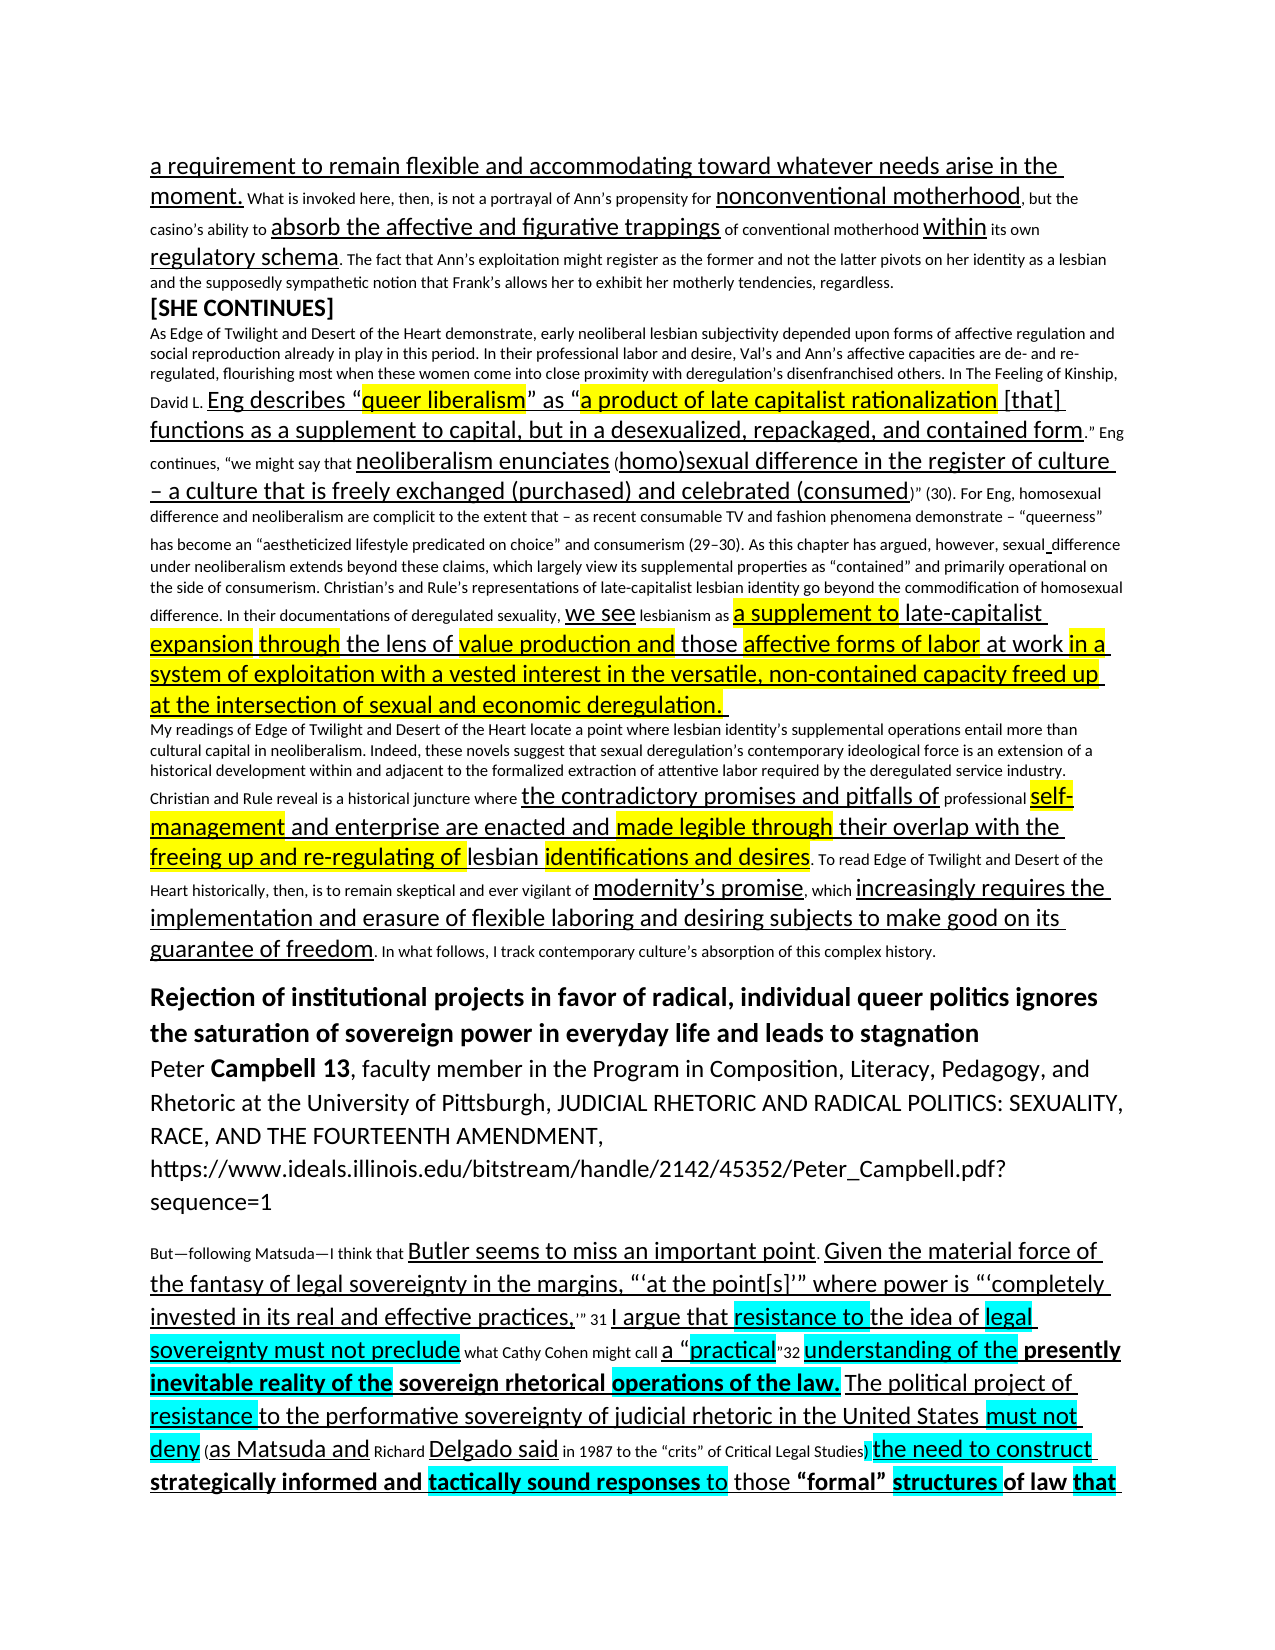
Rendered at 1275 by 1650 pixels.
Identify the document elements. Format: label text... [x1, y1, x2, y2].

text My readings of Edge of Twilight and Desert of the Heart locate a point where lesbian identity’s supplemental operations entail more than cultural capital in neoliberalism. Indeed, these novels suggest that sexual deregulation’s contemporary ideological force is an extension of a historical development within and adjacent to the formalized extraction of attentive labor required by the deregulated service industry. Christian and Rule reveal is a historical juncture where the contradictory promises and pitfalls of professional self-management and enterprise are enacted and made legible through their overlap with the freeing up and re-regulating of lesbian identifications and desires. To read Edge of Twilight and Desert of the Heart historically, then, is to remain skeptical and ever vigilant of modernity’s promise, which increasingly requires the implementation and erasure of flexible laboring and desiring subjects to make good on its guarantee of freedom. In what follows, I track contemporary culture’s absorption of this complex history. [150, 719, 1125, 963]
text Peter Campbell 13, faculty member in the Program in Composition, Literacy, Pedagogy, and Rhetoric at the University of Pittsburgh, JUDICIAL RHETORIC AND RADICAL POLITICS: SEXUALITY, RACE, AND THE FOURTEENTH AMENDMENT, https://www.ideals.illinois.edu/bitstream/handle/2142/45352/Peter_Campbell.pdf?sequence=1 [150, 1051, 1125, 1216]
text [150, 150, 1125, 292]
text [SHE CONTINUES] [150, 292, 1125, 323]
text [150, 1235, 1125, 1496]
text As Edge of Twilight and Desert of the Heart demonstrate, early neoliberal lesbian subjectivity depended upon forms of affective regulation and social reproduction already in play in this period. In their professional labor and desire, Val’s and Ann’s affective capacities are de- and re-regulated, flourishing most when these women come into close proximity with deregulation’s disenfranchised others. In The Feeling of Kinship, David L. Eng describes “queer liberalism” as “a product of late capitalist rationalization [that] functions as a supplement to capital, but in a desexualized, repackaged, and contained form.” Eng continues, “we might say that neoliberalism enunciates (homo)sexual difference in the register of culture – a culture that is freely exchanged (purchased) and celebrated (consumed)” (30). For Eng, homosexual difference and neoliberalism are complicit to the extent that – as recent consumable TV and fashion phenomena demonstrate – “queerness” has become an “aestheticized lifestyle predicated on choice” and consumerism (29–30). As this chapter has argued, however, sexual difference under neoliberalism extends beyond these claims, which largely view its supplemental properties as “contained” and primarily operational on the side of consumerism. Christian’s and Rule’s representations of late-capitalist lesbian identity go beyond the commodification of homosexual difference. In their documentations of deregulated sexuality, we see lesbianism as a supplement to late-capitalist expansion through the lens of value production and those affective forms of labor at work in a system of exploitation with a vested interest in the versatile, non-contained capacity freed up at the intersection of sexual and economic deregulation. [150, 323, 1125, 719]
subtitle Rejection of institutional projects in favor of radical, individual queer politics ignores the saturation of sovereign power in everyday life and leads to stagnation [150, 980, 1125, 1049]
